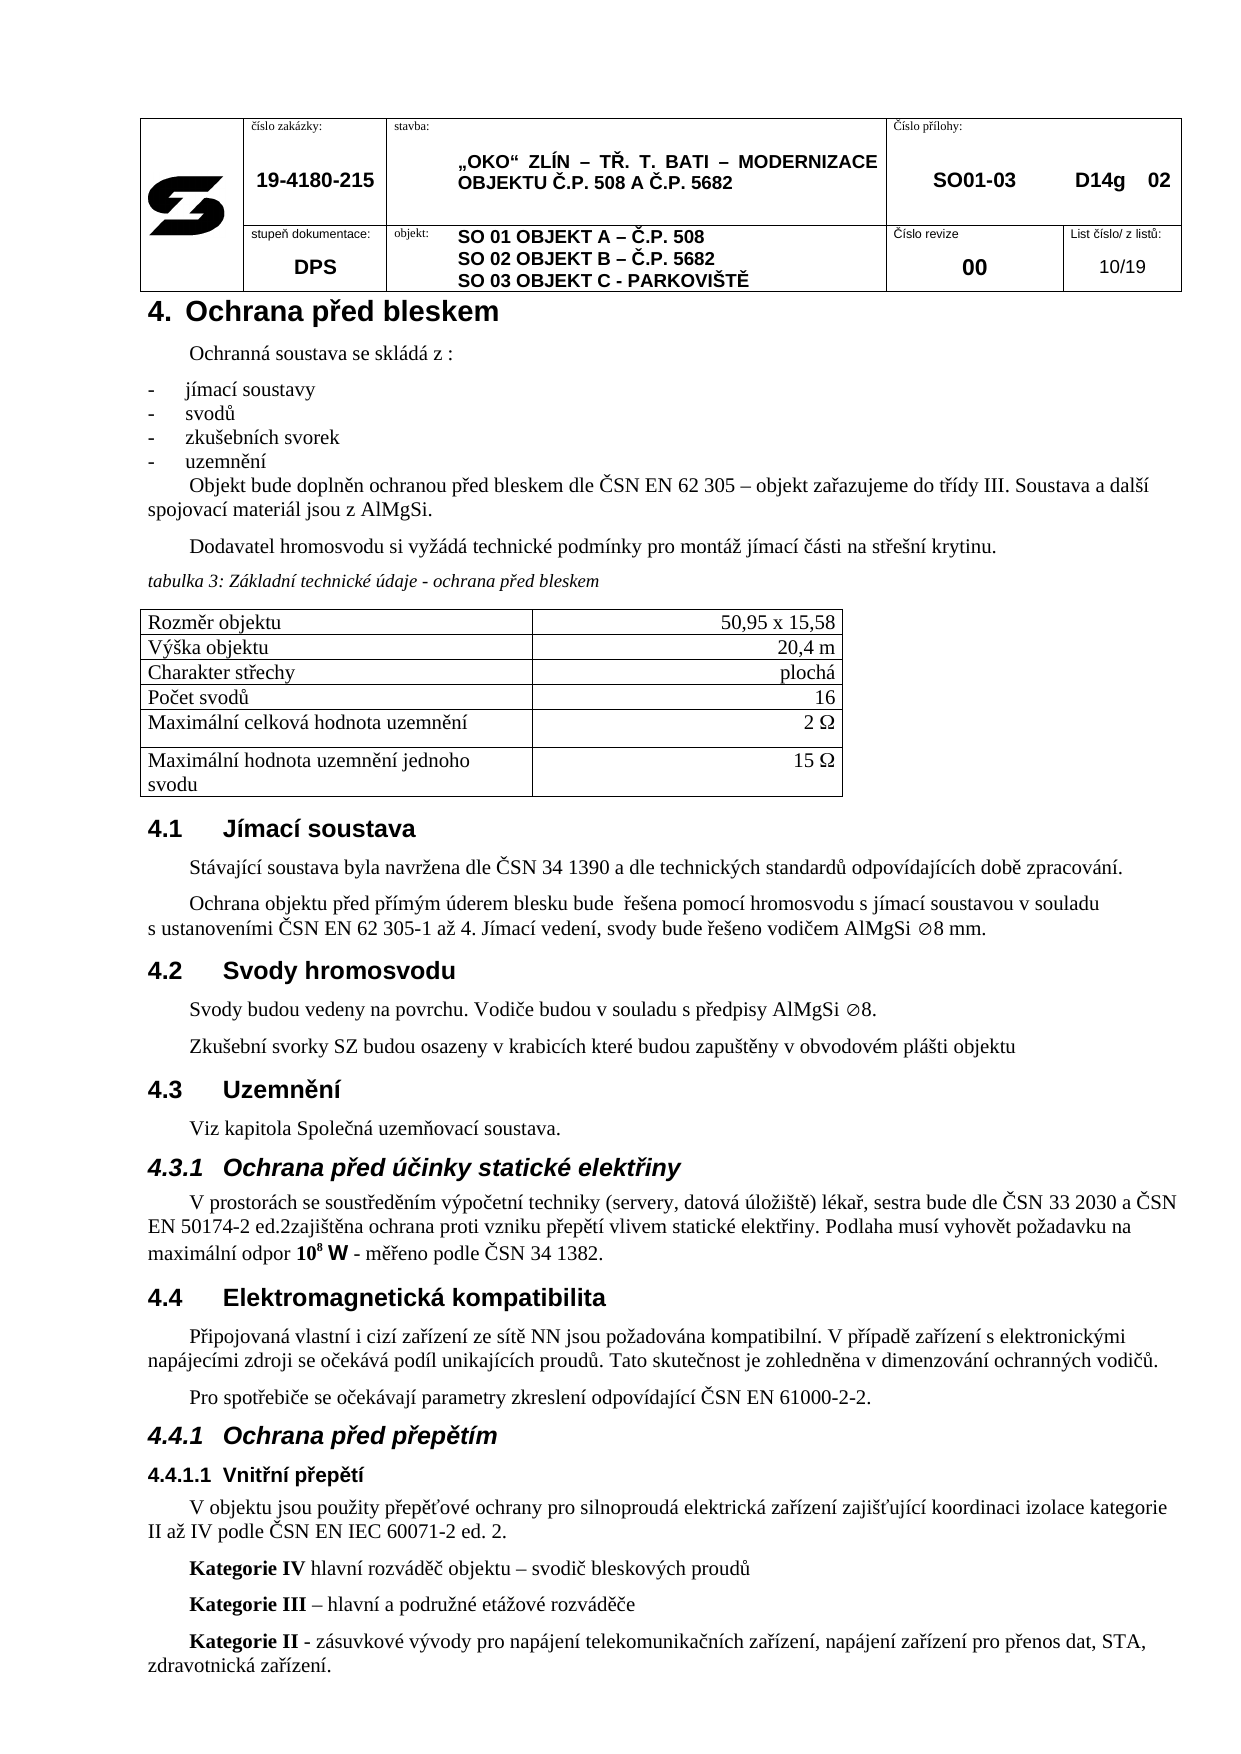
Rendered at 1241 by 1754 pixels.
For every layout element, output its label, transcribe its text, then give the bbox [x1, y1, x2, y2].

subtitle Ochrana před přepětím [148, 1421, 1181, 1450]
subtitle Svody hromosvodu [148, 956, 1181, 985]
text Kategorie III – hlavní a podružné etážové rozváděče [148, 1592, 1181, 1616]
list svodů [148, 401, 1181, 425]
text Zkušební svorky SZ budou osazeny v krabicích které budou zapuštěny v obvodovém plášti objektu [148, 1034, 1181, 1058]
list jímací soustavy [148, 377, 1181, 401]
table_cell Počet svodů [141, 685, 532, 709]
text Kategorie II - zásuvkové vývody pro napájení telekomunikačních zařízení, napájení zařízení pro přenos dat, STA, zdravotnická zařízení. [148, 1628, 1181, 1677]
text V prostorách se soustředěním výpočetní techniky (servery, datová úložiště) lékař, sestra bude dle ČSN 33 2030 a ČSN EN 50174-2 ed.2zajištěna ochrana proti vzniku přepětí vlivem statické elektřiny. Podlaha musí vyhovět požadavku na maximální odpor 108 W - měřeno podle ČSN 34 1382. [148, 1189, 1181, 1266]
text Pro spotřebiče se očekávají parametry zkreslení odpovídající ČSN EN 61000-2-2. [148, 1385, 1181, 1409]
table_header Rozměr objektu [141, 610, 532, 634]
table_header 50,95 x 15,58 [533, 610, 842, 634]
subtitle Elektromagnetická kompatibilita [148, 1283, 1181, 1312]
text Dodavatel hromosvodu si vyžádá technické podmínky pro montáž jímací části na střešní krytinu. [148, 534, 1181, 558]
subtitle Ochrana před bleskem [148, 294, 1181, 328]
text Kategorie IV hlavní rozváděč objektu – svodič bleskových proudů [148, 1555, 1181, 1579]
table_cell Výška objektu [141, 635, 532, 659]
table_cell Maximální hodnota uzemnění jednoho svodu [141, 748, 532, 796]
text Objekt bude doplněn ochranou před bleskem dle ČSN EN 62 305 – objekt zařazujeme do třídy III. Soustava a další spojovací materiál jsou z AlMgSi. [148, 473, 1181, 521]
text Svody budou vedeny na povrchu. Vodiče budou v souladu s předpisy AlMgSi 8. [148, 997, 1181, 1021]
text tabulka 3: Základní technické údaje - ochrana před bleskem [148, 570, 1181, 592]
table_cell plochá [533, 660, 842, 684]
table_cell Charakter střechy [141, 660, 532, 684]
list zkušebních svorek [148, 425, 1181, 449]
subtitle Ochrana před účinky statické elektřiny [148, 1152, 1181, 1181]
text Stávající soustava byla navržena dle ČSN 34 1390 a dle technických standardů odpovídajících době zpracování. [148, 855, 1181, 879]
text Viz kapitola Společná uzemňovací soustava. [148, 1116, 1181, 1140]
subtitle Vnitřní přepětí [148, 1462, 1181, 1486]
subtitle Uzemnění [148, 1075, 1181, 1103]
table_cell 15 [533, 748, 842, 796]
text Ochranná soustava se skládá z : [148, 340, 1181, 364]
table_cell 16 [533, 685, 842, 709]
list uzemnění [148, 449, 1181, 473]
table_cell 20,4 m [533, 635, 842, 659]
table_cell Maximální celková hodnota uzemnění [141, 710, 532, 747]
text Ochrana objektu před přímým úderem blesku bude řešena pomocí hromosvodu s jímací soustavou v souladu s ustanoveními ČSN EN 62 305-1 až 4. Jímací vedení, svody bude řešeno vodičem AlMgSi 8 mm. [148, 891, 1181, 939]
text V objektu jsou použity přepěťové ochrany pro silnoproudá elektrická zařízení zajišťující koordinaci izolace kategorie II až IV podle ČSN EN IEC 60071-2 ed. 2. [148, 1495, 1181, 1543]
table_cell 2 [533, 710, 842, 747]
subtitle Jímací soustava [148, 813, 1181, 842]
text Připojovaná vlastní i cizí zařízení ze sítě NN jsou požadována kompatibilní. V případě zařízení s elektronickými napájecími zdroji se očekává podíl unikajících proudů. Tato skutečnost je zohledněna v dimenzování ochranných vodičů. [148, 1324, 1181, 1372]
